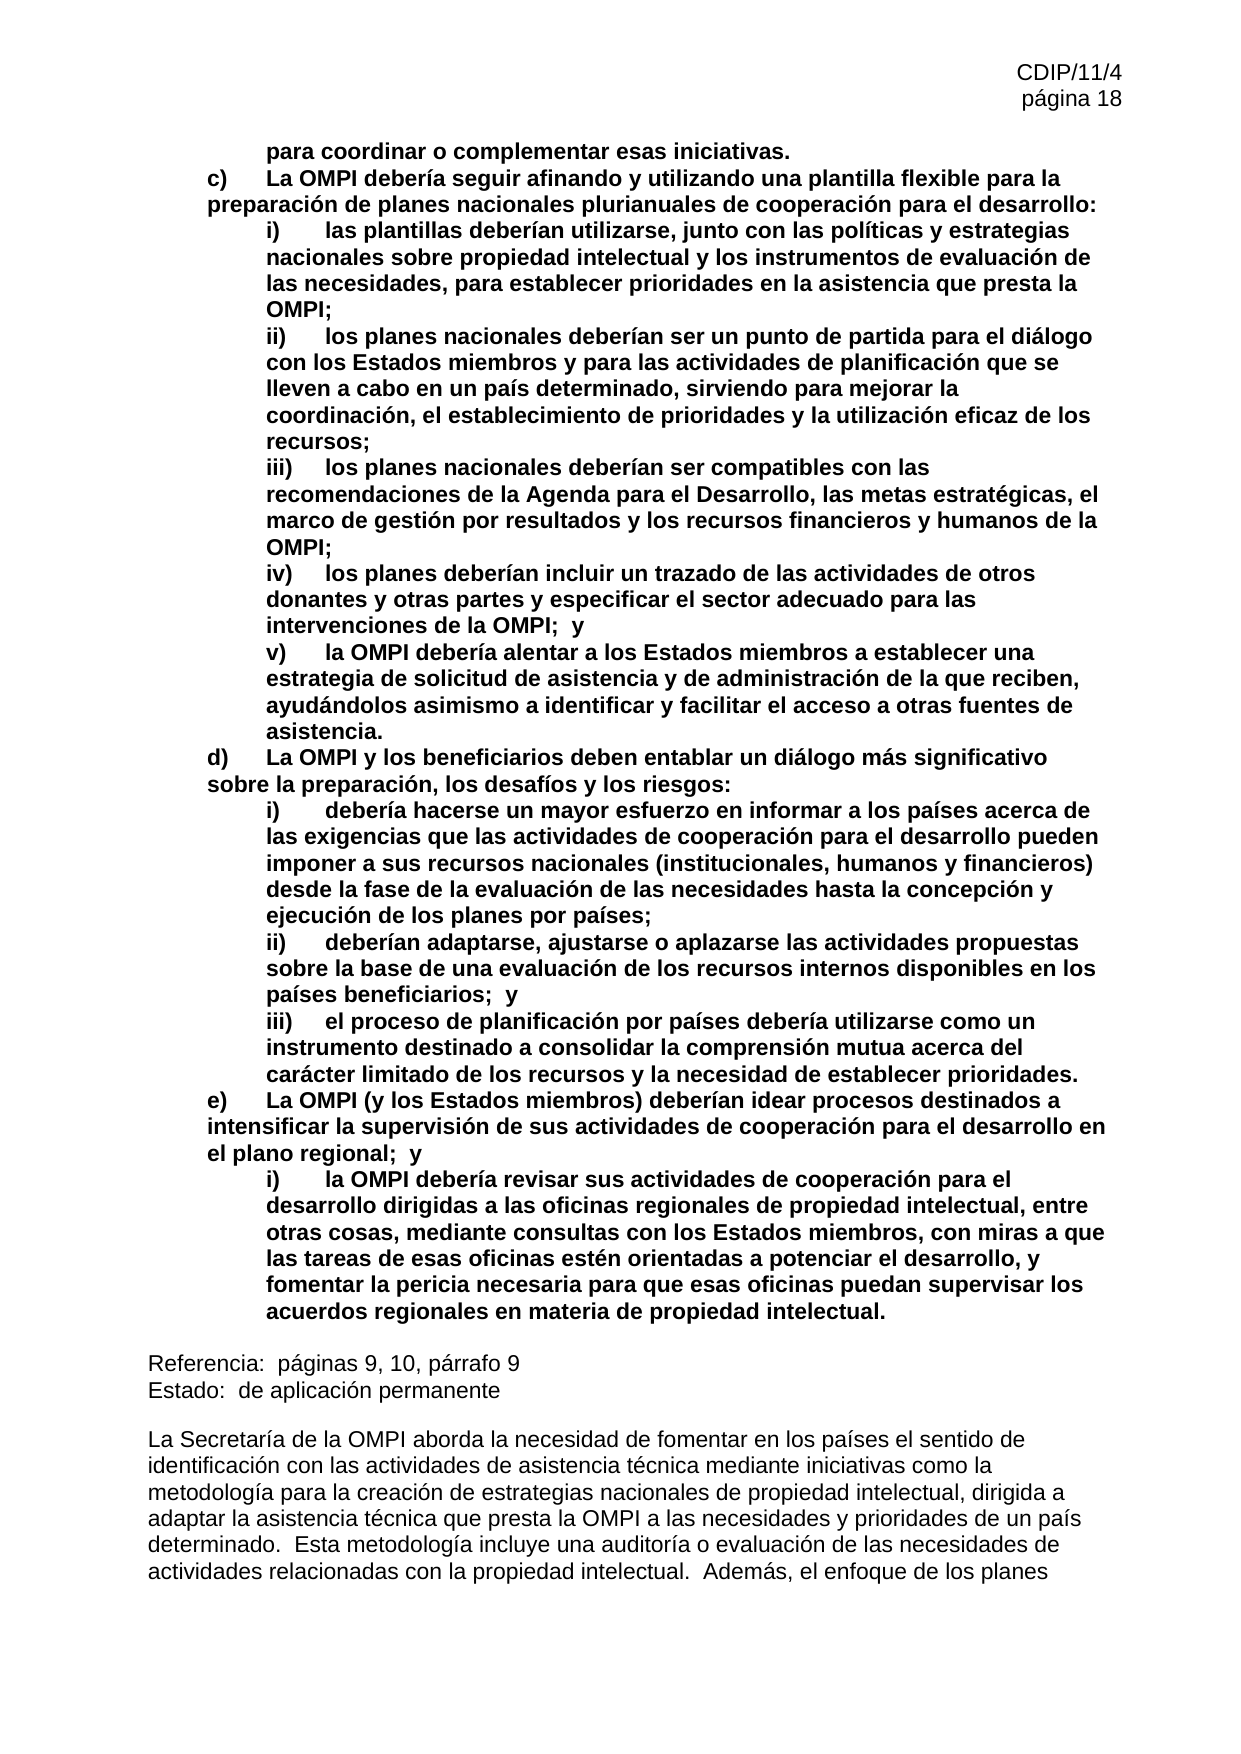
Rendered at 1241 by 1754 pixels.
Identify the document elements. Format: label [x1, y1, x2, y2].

table_cell [136, 138, 1122, 1350]
table_cell [136, 1350, 1122, 1584]
